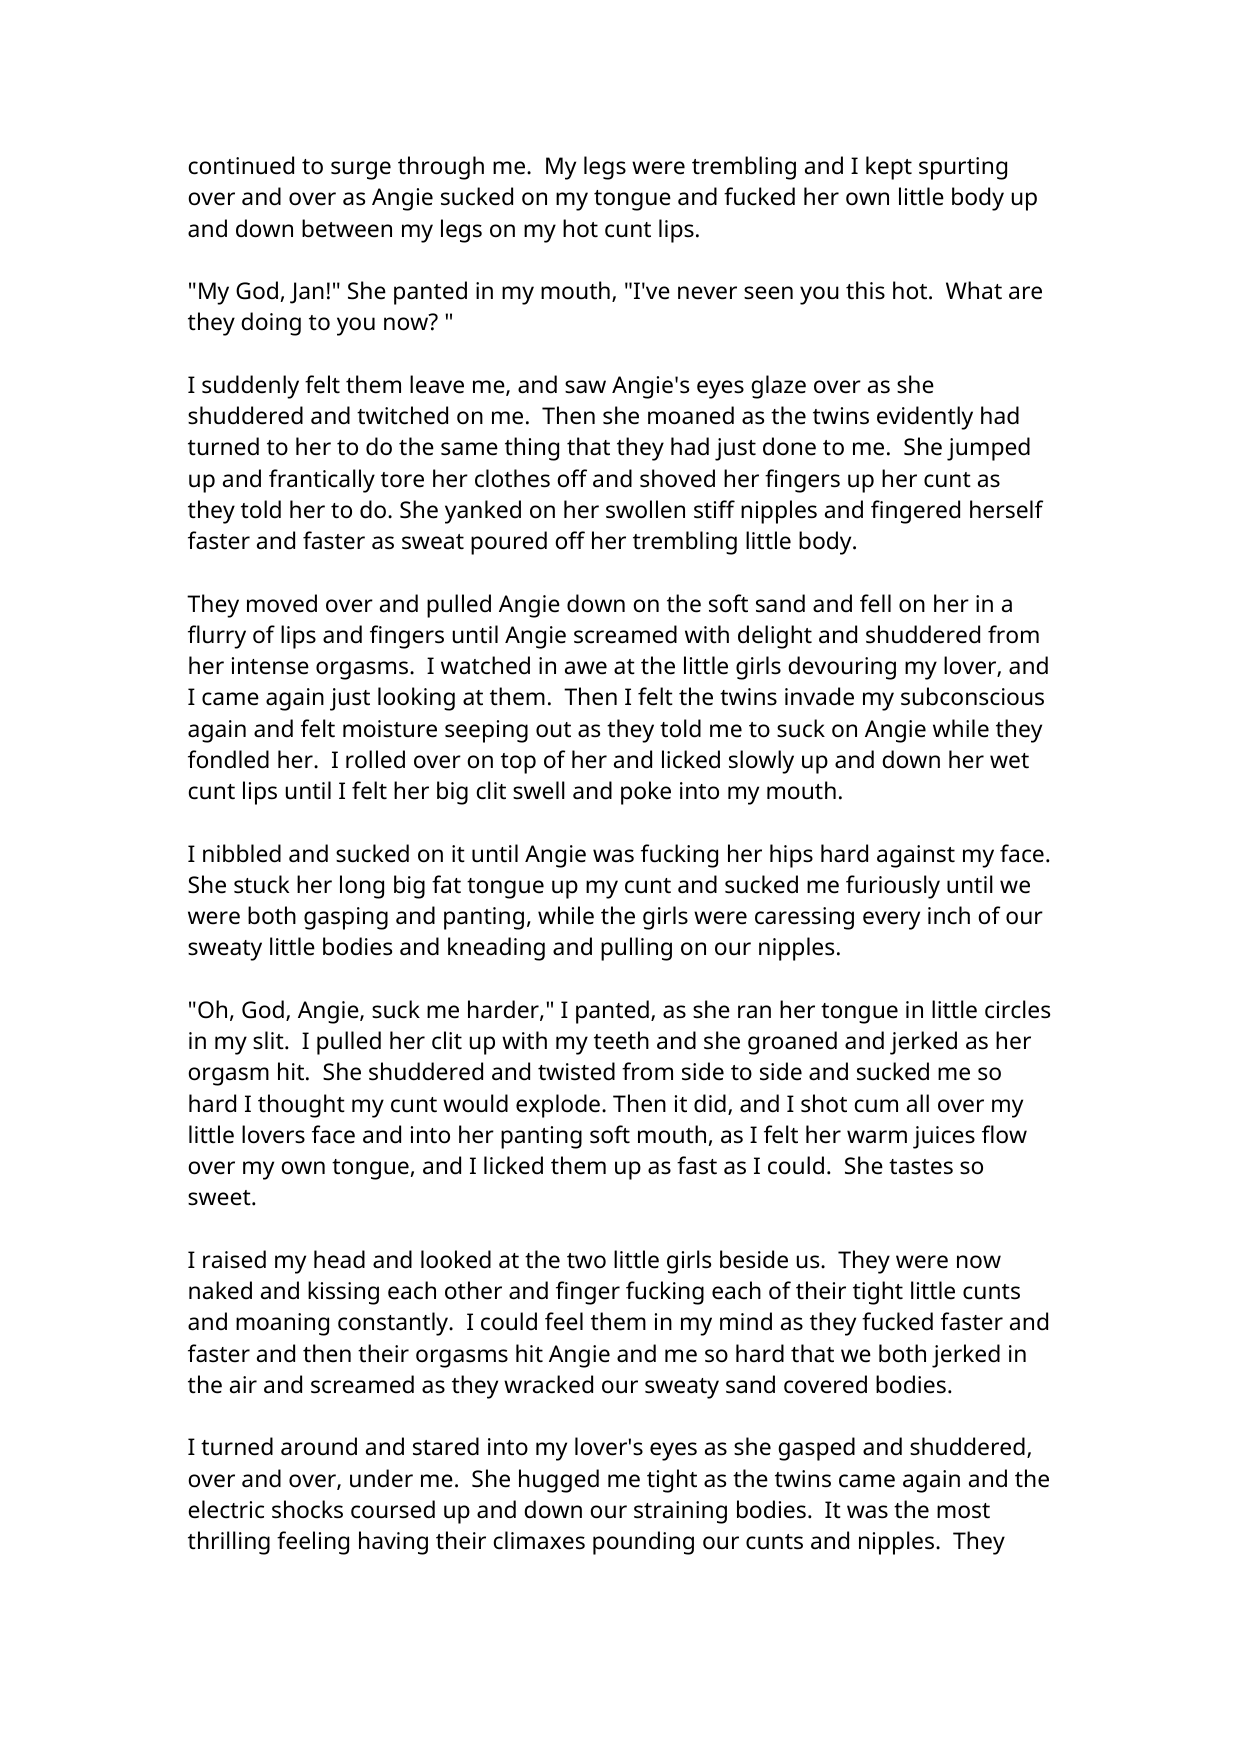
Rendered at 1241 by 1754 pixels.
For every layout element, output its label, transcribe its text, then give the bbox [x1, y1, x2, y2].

text "My God, Jan!" She panted in my mouth, "I've never seen you this hot. What are they doing to you now? " [187, 275, 1053, 337]
text I raised my head and looked at the two little girls beside us. They were now naked and kissing each other and finger fucking each of their tight little cunts and moaning constantly. I could feel them in my mind as they fucked faster and faster and then their orgasms hit Angie and me so hard that we both jerked in the air and screamed as they wracked our sweaty sand covered bodies. [187, 1244, 1053, 1400]
text They moved over and pulled Angie down on the soft sand and fell on her in a flurry of lips and fingers until Angie screamed with delight and shuddered from her intense orgasms. I watched in awe at the little girls devouring my lover, and I came again just looking at them. Then I felt the twins invade my subconscious again and felt moisture seeping out as they told me to suck on Angie while they fondled her. I rolled over on top of her and licked slowly up and down her wet cunt lips until I felt her big clit swell and poke into my mouth. [187, 587, 1053, 806]
text I suddenly felt them leave me, and saw Angie's eyes glaze over as she shuddered and twitched on me. Then she moaned as the twins evidently had turned to her to do the same thing that they had just done to me. She jumped up and frantically tore her clothes off and shoved her fingers up her cunt as they told her to do. She yanked on her swollen stiff nipples and fingered herself faster and faster as sweat poured off her trembling little body. [187, 369, 1053, 556]
text I nibbled and sucked on it until Angie was fucking her hips hard against my face. She stuck her long big fat tongue up my cunt and sucked me furiously until we were both gasping and panting, while the girls were caressing every inch of our sweaty little bodies and kneading and pulling on our nipples. [187, 837, 1053, 962]
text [187, 150, 1053, 244]
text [187, 1431, 1053, 1556]
text "Oh, God, Angie, suck me harder," I panted, as she ran her tongue in little circles in my slit. I pulled her clit up with my teeth and she groaned and jerked as her orgasm hit. She shuddered and twisted from side to side and sucked me so hard I thought my cunt would explode. Then it did, and I shot cum all over my little lovers face and into her panting soft mouth, as I felt her warm juices flow over my own tongue, and I licked them up as fast as I could. She tastes so sweet. [187, 994, 1053, 1212]
